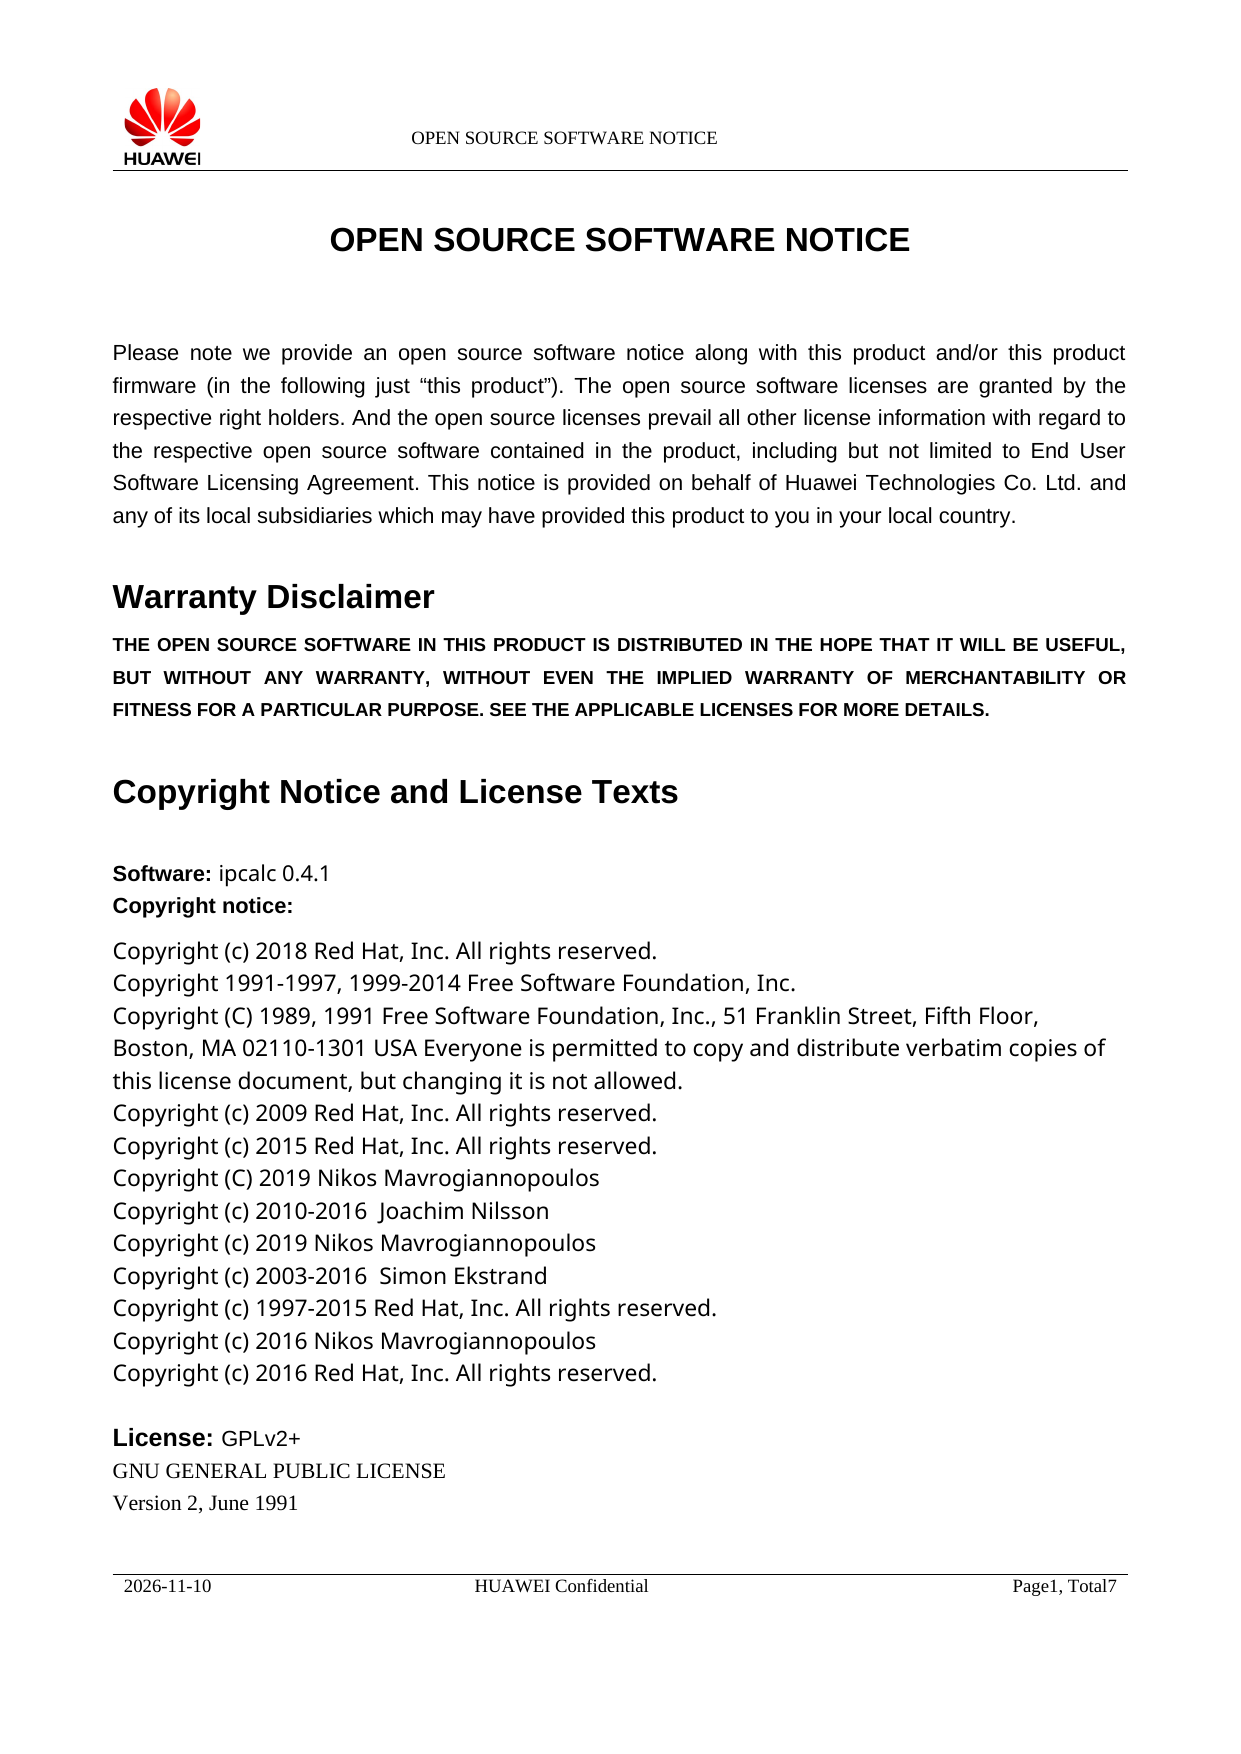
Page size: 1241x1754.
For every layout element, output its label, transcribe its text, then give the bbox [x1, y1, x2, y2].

text OPEN SOURCE SOFTWARE NOTICE [112, 206, 1128, 271]
text Warranty Disclaimer [112, 564, 1128, 629]
text Copyright notice: [112, 889, 1128, 921]
picture [124, 88, 201, 165]
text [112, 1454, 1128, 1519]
title Software: ipcalc 0.4.1 [112, 856, 1128, 889]
text License: GPLv2+ [112, 1421, 1128, 1454]
text Please note we provide an open source software notice along with this product and/or this product firmware (in the following just “this product”). The open source software licenses are granted by the respective right holders. And the open source licenses prevail all other license information with regard to the respective open source software contained in the product, including but not limited to End User Software Licensing Agreement. This notice is provided on behalf of Huawei Technologies Co. Ltd. and any of its local subsidiaries which may have provided this product to you in your local country. [112, 336, 1128, 531]
text The open source software in this product is distributed in the hope that it will be useful, but WITHOUT ANY WARRANTY, without even the implied warranty of MERCHANTABILITY or FITNESS FOR A PARTICULAR PURPOSE. See the applicable licenses for more details. [112, 629, 1128, 726]
text Copyright Notice and License Texts [112, 759, 1128, 824]
text Copyright (c) 2018 Red Hat, Inc. All rights reserved. Copyright 1991-1997, 1999-2014 Free Software Foundation, Inc. Copyright (C) 1989, 1991 Free Software Foundation, Inc., 51 Franklin Street, Fifth Floor, Boston, MA 02110-1301 USA Everyone is permitted to copy and distribute verbatim copies of this license document, but changing it is not allowed. Copyright (c) 2009 Red Hat, Inc. All rights reserved. Copyright (c) 2015 Red Hat, Inc. All rights reserved. Copyright (C) 2019 Nikos Mavrogiannopoulos Copyright (c) 2010-2016 Joachim Nilsson Copyright (c) 2019 Nikos Mavrogiannopoulos Copyright (c) 2003-2016 Simon Ekstrand Copyright (c) 1997-2015 Red Hat, Inc. All rights reserved. Copyright (c) 2016 Nikos Mavrogiannopoulos Copyright (c) 2016 Red Hat, Inc. All rights reserved. [112, 934, 1128, 1421]
